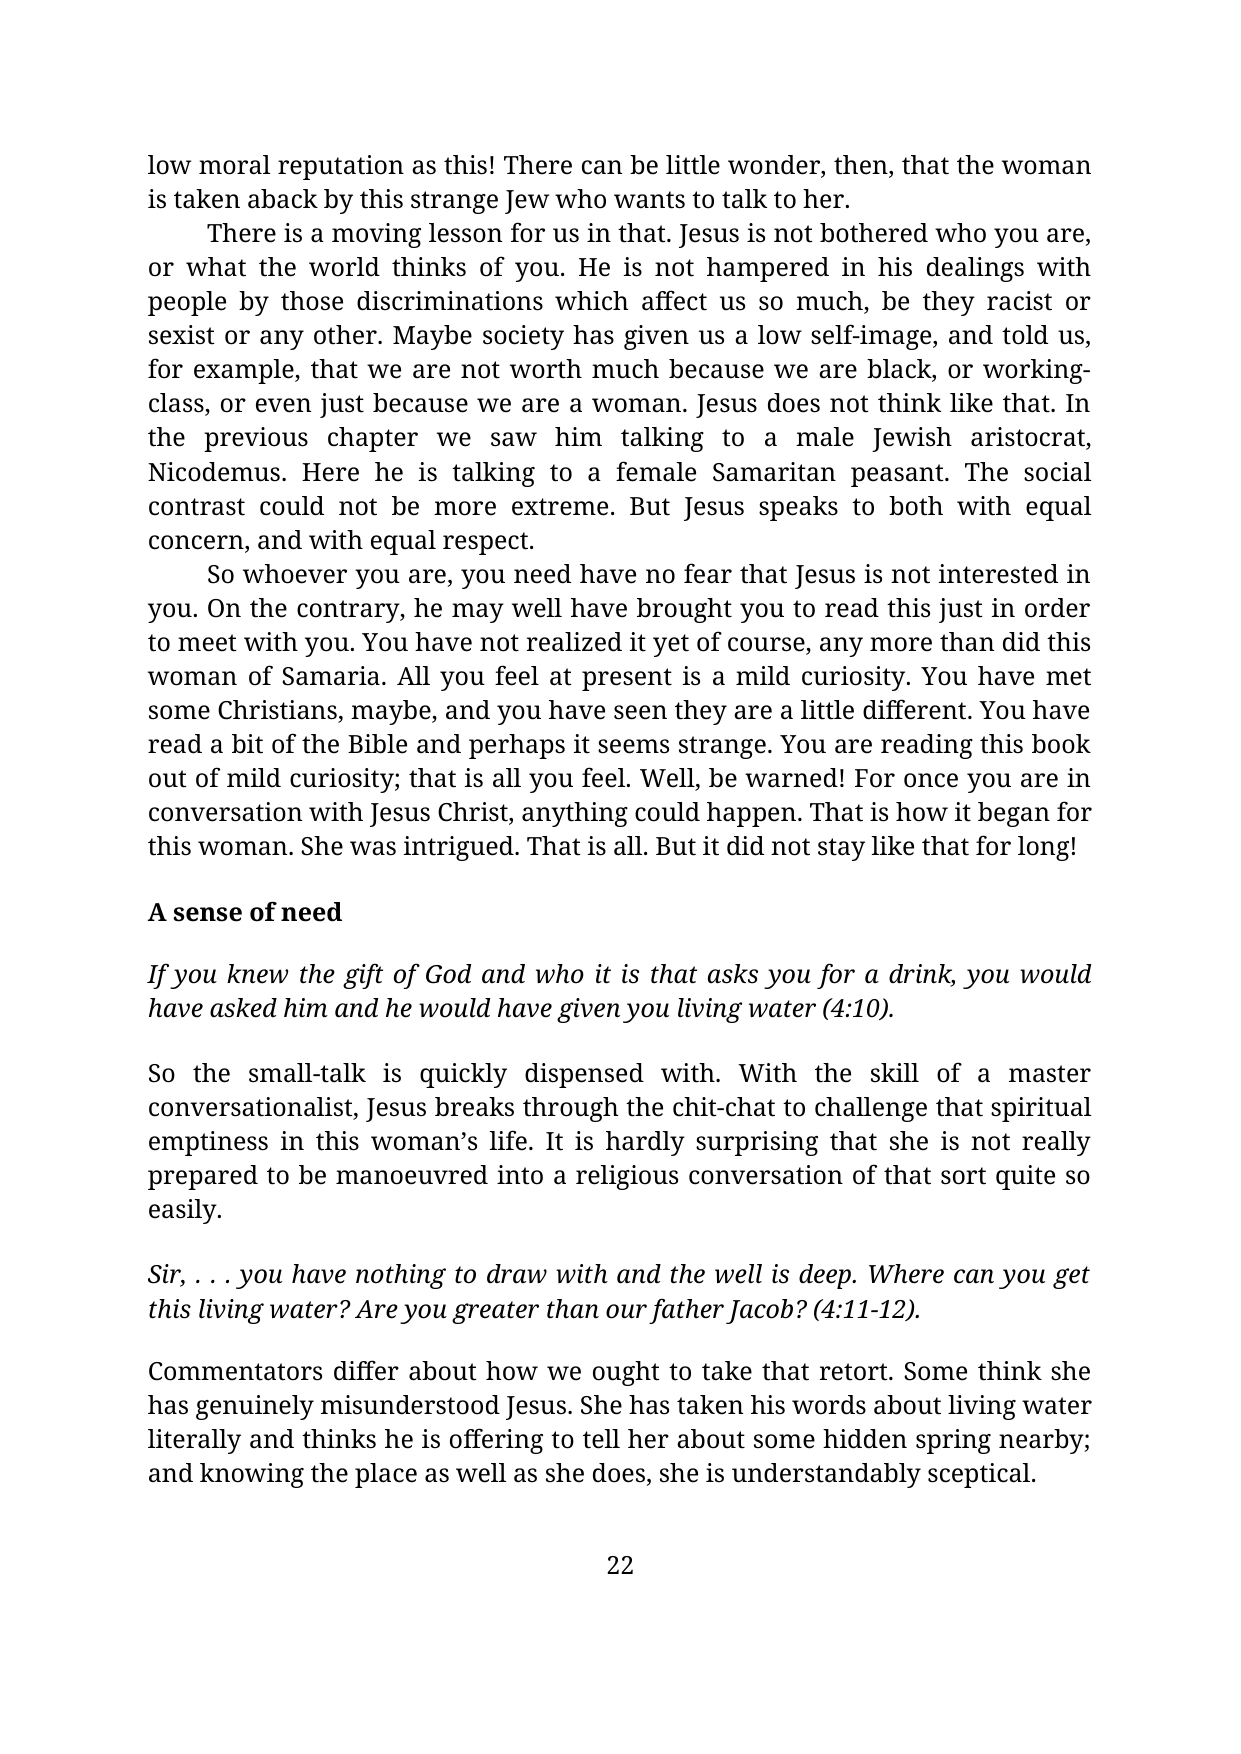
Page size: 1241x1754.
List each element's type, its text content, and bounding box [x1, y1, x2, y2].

text Commentators differ about how we ought to take that retort. Some think she has genuinely misunderstood Jesus. She has taken his words about living water literally and thinks he is offering to tell her about some hidden spring nearby; and knowing the place as well as she does, she is understandably sceptical. [148, 1353, 1093, 1489]
text Sir, . . . you have nothing to draw with and the well is deep. Where can you get this living water? Are you greater than our father Jacob? (4:11-12). [148, 1257, 1093, 1325]
text A sense of need [148, 894, 1093, 928]
text There is a moving lesson for us in that. Jesus is not bothered who you are, or what the world thinks of you. He is not hampered in his dealings with people by those discriminations which affect us so much, be they racist or sexist or any other. Maybe society has given us a low self-image, and told us, for example, that we are not worth much because we are black, or working-class, or even just because we are a woman. Jesus does not think like that. In the previous chapter we saw him talking to a male Jewish aristocrat, Nicodemus. Here he is talking to a female Samaritan peasant. The social contrast could not be more extreme. But Jesus speaks to both with equal concern, and with equal respect. [148, 216, 1093, 556]
text So the small-talk is quickly dispensed with. With the skill of a master conversationalist, Jesus breaks through the chit-chat to challenge that spiritual emptiness in this woman’s life. It is hardly surprising that she is not really prepared to be manoeuvred into a religious conversation of that sort quite so easily. [148, 1056, 1093, 1226]
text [148, 148, 1093, 216]
text If you knew the gift of God and who it is that asks you for a drink, you would have asked him and he would have given you living water (4:10). [148, 956, 1093, 1024]
text So whoever you are, you need have no fear that Jesus is not interested in you. On the contrary, he may well have brought you to read this just in order to meet with you. You have not realized it yet of course, any more than did this woman of Samaria. All you feel at present is a mild curiosity. You have met some Christians, maybe, and you have seen they are a little different. You have read a bit of the Bible and perhaps it seems strange. You are reading this book out of mild curiosity; that is all you feel. Well, be warned! For once you are in conversation with Jesus Christ, anything could happen. That is how it began for this woman. She was intrigued. That is all. But it did not stay like that for long! [148, 556, 1093, 863]
